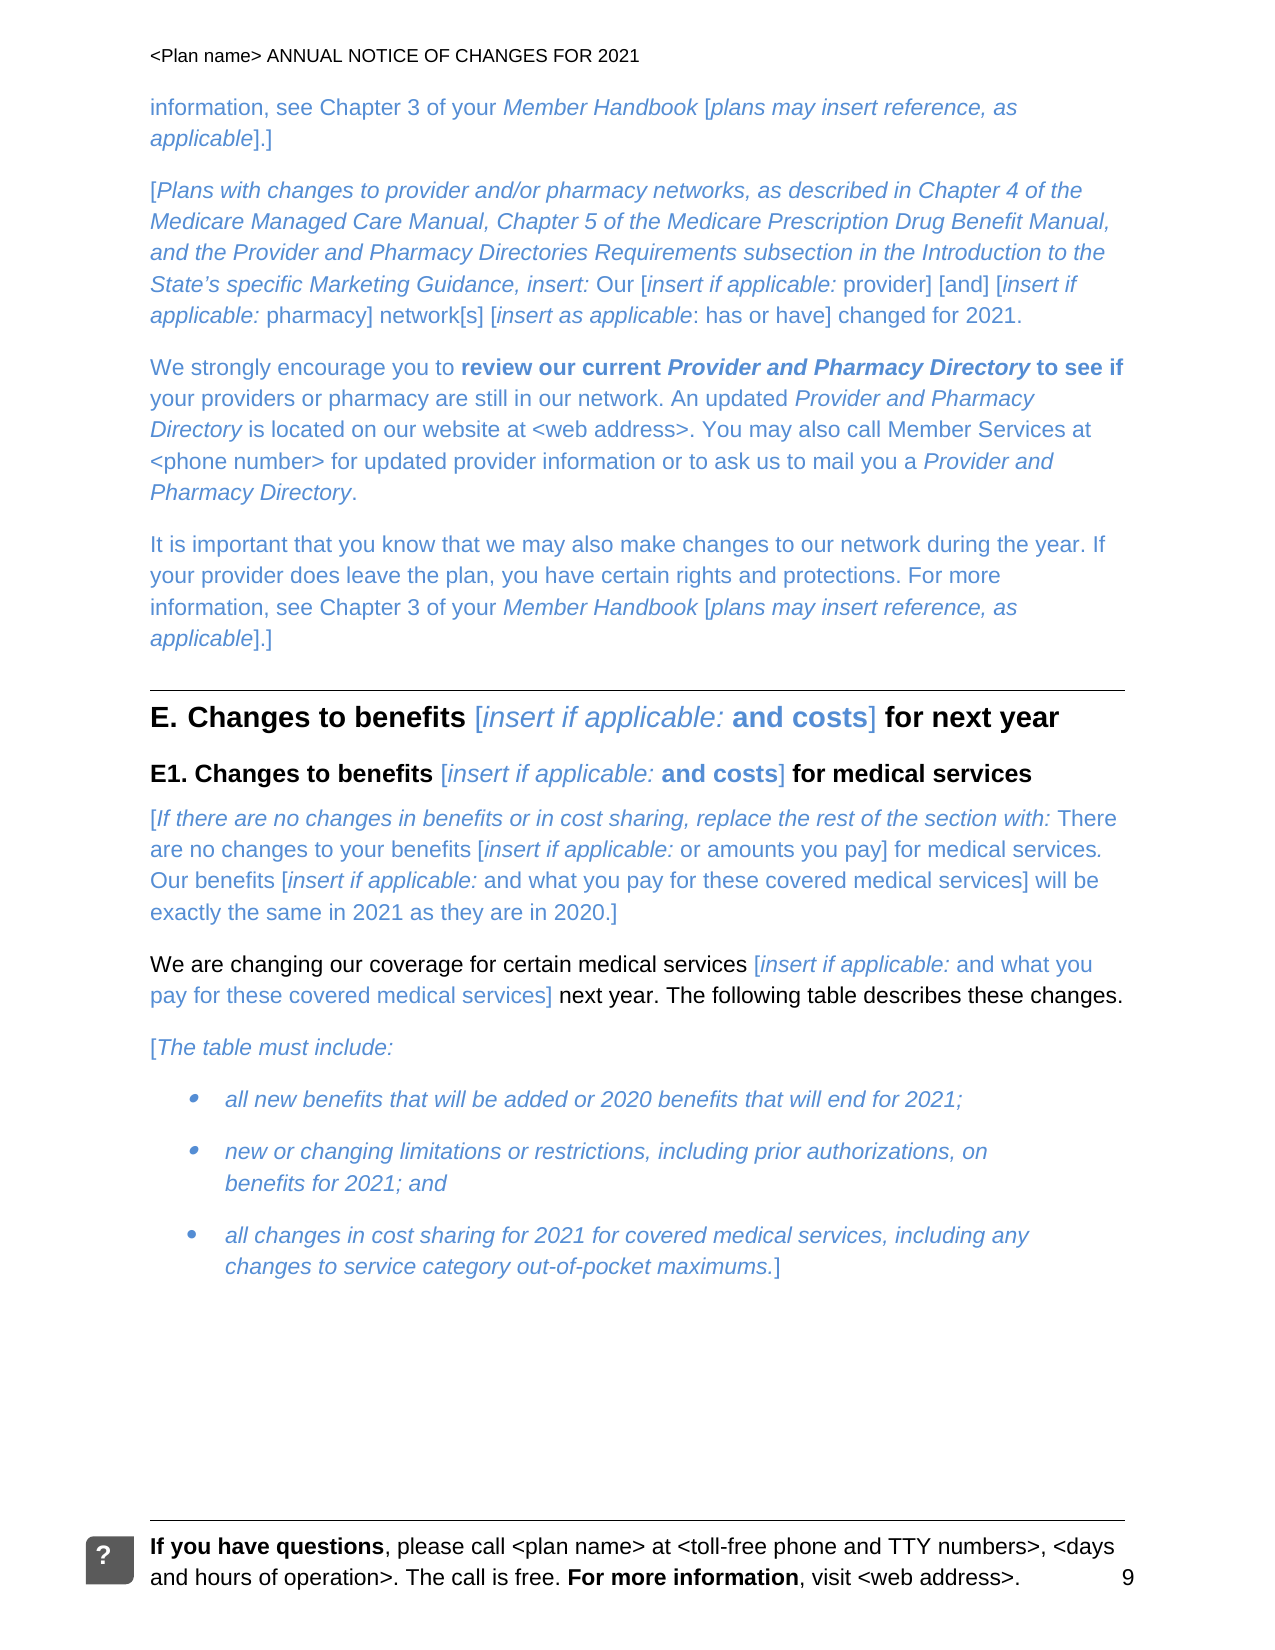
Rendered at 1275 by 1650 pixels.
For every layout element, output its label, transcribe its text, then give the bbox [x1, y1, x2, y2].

list new or changing limitations or restrictions, including prior authorizations, on benefits for 2021; and [187, 1135, 1050, 1197]
text It is important that you know that we may also make changes to our network during the year. If your provider does leave the plan, you have certain rights and protections. For more information, see Chapter 3 of your Member Handbook [plans may insert reference, as applicable].] [150, 527, 1125, 652]
subtitle E1. Changes to benefits [insert if applicable: and costs] for medical services [150, 756, 1050, 789]
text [150, 90, 1125, 152]
list all changes in cost sharing for 2021 for covered medical services, including any changes to service category out-of-pocket maximums.] [187, 1218, 1050, 1281]
list all new benefits that will be added or 2020 benefits that will end for 2021; [187, 1083, 1050, 1114]
text We are changing our coverage for certain medical services [insert if applicable: and what you pay for these covered medical services] next year. The following table describes these changes. [150, 947, 1125, 1010]
subtitle Changes to benefits [insert if applicable: and costs] for next year [150, 691, 1125, 735]
text [If there are no changes in benefits or in cost sharing, replace the rest of the section with: There are no changes to your benefits [insert if applicable: or amounts you pay] for medical services. Our benefits [insert if applicable: and what you pay for these covered medical services] will be exactly the same in 2021 as they are in 2020.] [150, 801, 1125, 926]
text [The table must include: [150, 1031, 1125, 1062]
text We strongly encourage you to review our current Provider and Pharmacy Directory to see if your providers or pharmacy are still in our network. An updated Provider and Pharmacy Directory is located on our website at <web address>. You may also call Member Services at <phone number> for updated provider information or to ask us to mail you a Provider and Pharmacy Directory. [150, 350, 1125, 507]
text [Plans with changes to provider and/or pharmacy networks, as described in Chapter 4 of the Medicare Managed Care Manual, Chapter 5 of the Medicare Prescription Drug Benefit Manual, and the Provider and Pharmacy Directories Requirements subsection in the Introduction to the State’s specific Marketing Guidance, insert: Our [insert if applicable: provider] [and] [insert if applicable: pharmacy] network[s] [insert as applicable: has or have] changed for 2021. [150, 173, 1125, 329]
